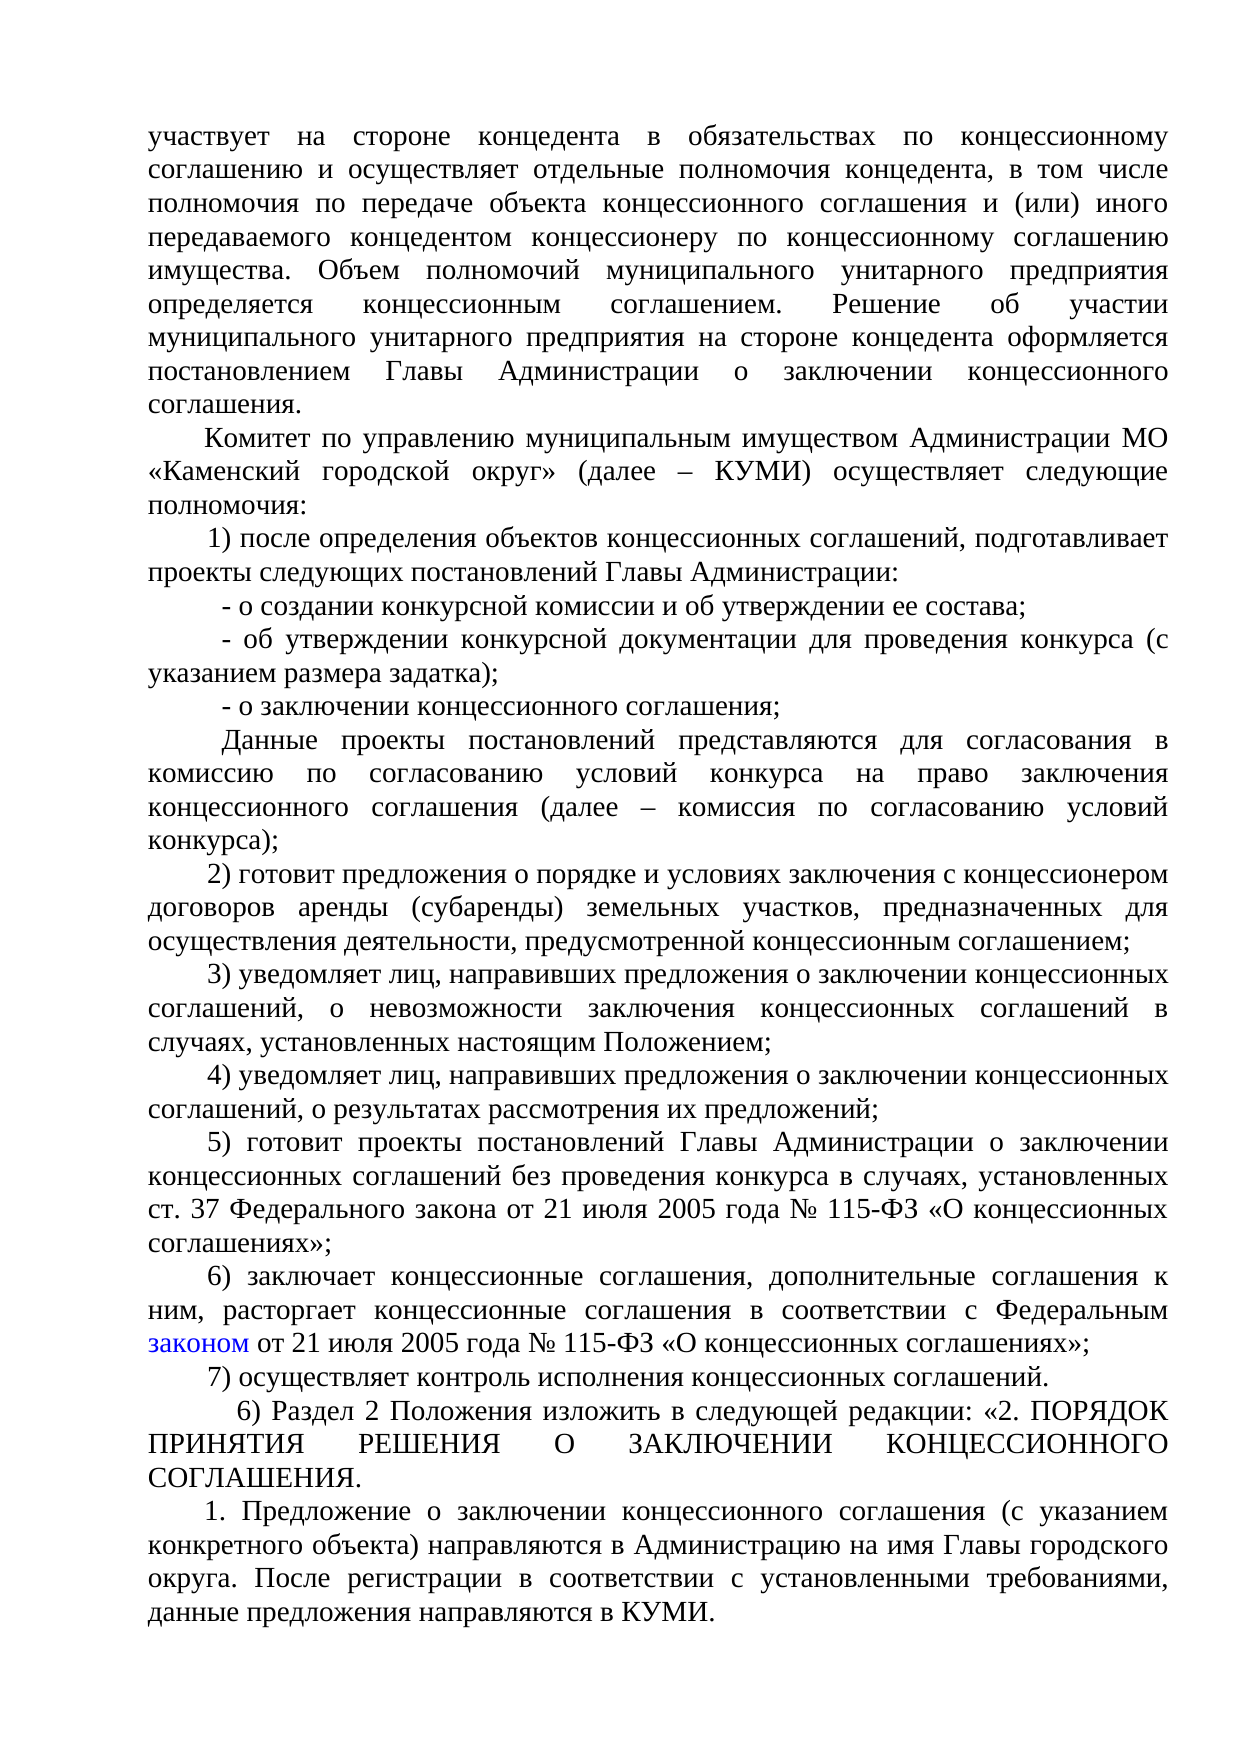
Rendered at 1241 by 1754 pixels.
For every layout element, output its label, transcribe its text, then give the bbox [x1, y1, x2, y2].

text 4) уведомляет лиц, направивших предложения о заключении концессионных соглашений, о результатах рассмотрения их предложений; [148, 1057, 1169, 1124]
text - об утверждении конкурсной документации для проведения конкурса (с указанием размера задатка); [148, 621, 1169, 688]
text 1) после определения объектов концессионных соглашений, подготавливает проекты следующих постановлений Главы Администрации: [148, 521, 1169, 588]
text 6) заключает концессионные соглашения, дополнительные соглашения к ним, расторгает концессионные соглашения в соответствии с Федеральным законом от 21 июля 2005 года № 115-ФЗ «О концессионных соглашениях»; [148, 1258, 1169, 1359]
text 7) осуществляет контроль исполнения концессионных соглашений. [148, 1359, 1169, 1393]
text Данные проекты постановлений представляются для согласования в комиссию по согласованию условий конкурса на право заключения концессионного соглашения (далее – комиссия по согласованию условий конкурса); [148, 722, 1169, 856]
text - о заключении концессионного соглашения; [148, 688, 1169, 722]
text Комитет по управлению муниципальным имуществом Администрации МО «Каменский городской округ» (далее – КУМИ) осуществляет следующие полномочия: [148, 420, 1169, 521]
text - о создании конкурсной комиссии и об утверждении ее состава; [148, 588, 1169, 621]
text 2) готовит предложения о порядке и условиях заключения с концессионером договоров аренды (субаренды) земельных участков, предназначенных для осуществления деятельности, предусмотренной концессионным соглашением; [148, 856, 1169, 957]
text 3) уведомляет лиц, направивших предложения о заключении концессионных соглашений, о невозможности заключения концессионных соглашений в случаях, установленных настоящим Положением; [148, 957, 1169, 1057]
text 6) Раздел 2 Положения изложить в следующей редакции: «2. ПОРЯДОК ПРИНЯТИЯ РЕШЕНИЯ О ЗАКЛЮЧЕНИИ КОНЦЕССИОННОГО СОГЛАШЕНИЯ. [148, 1393, 1169, 1493]
text 5) готовит проекты постановлений Главы Администрации о заключении концессионных соглашений без проведения конкурса в случаях, установленных ст. 37 Федерального закона от 21 июля 2005 года № 115-ФЗ «О концессионных соглашениях»; [148, 1124, 1169, 1258]
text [148, 118, 1169, 420]
text 1. Предложение о заключении концессионного соглашения (с указанием конкретного объекта) направляются в Администрацию на имя Главы городского округа. После регистрации в соответствии с установленными требованиями, данные предложения направляются в КУМИ. [148, 1493, 1169, 1627]
